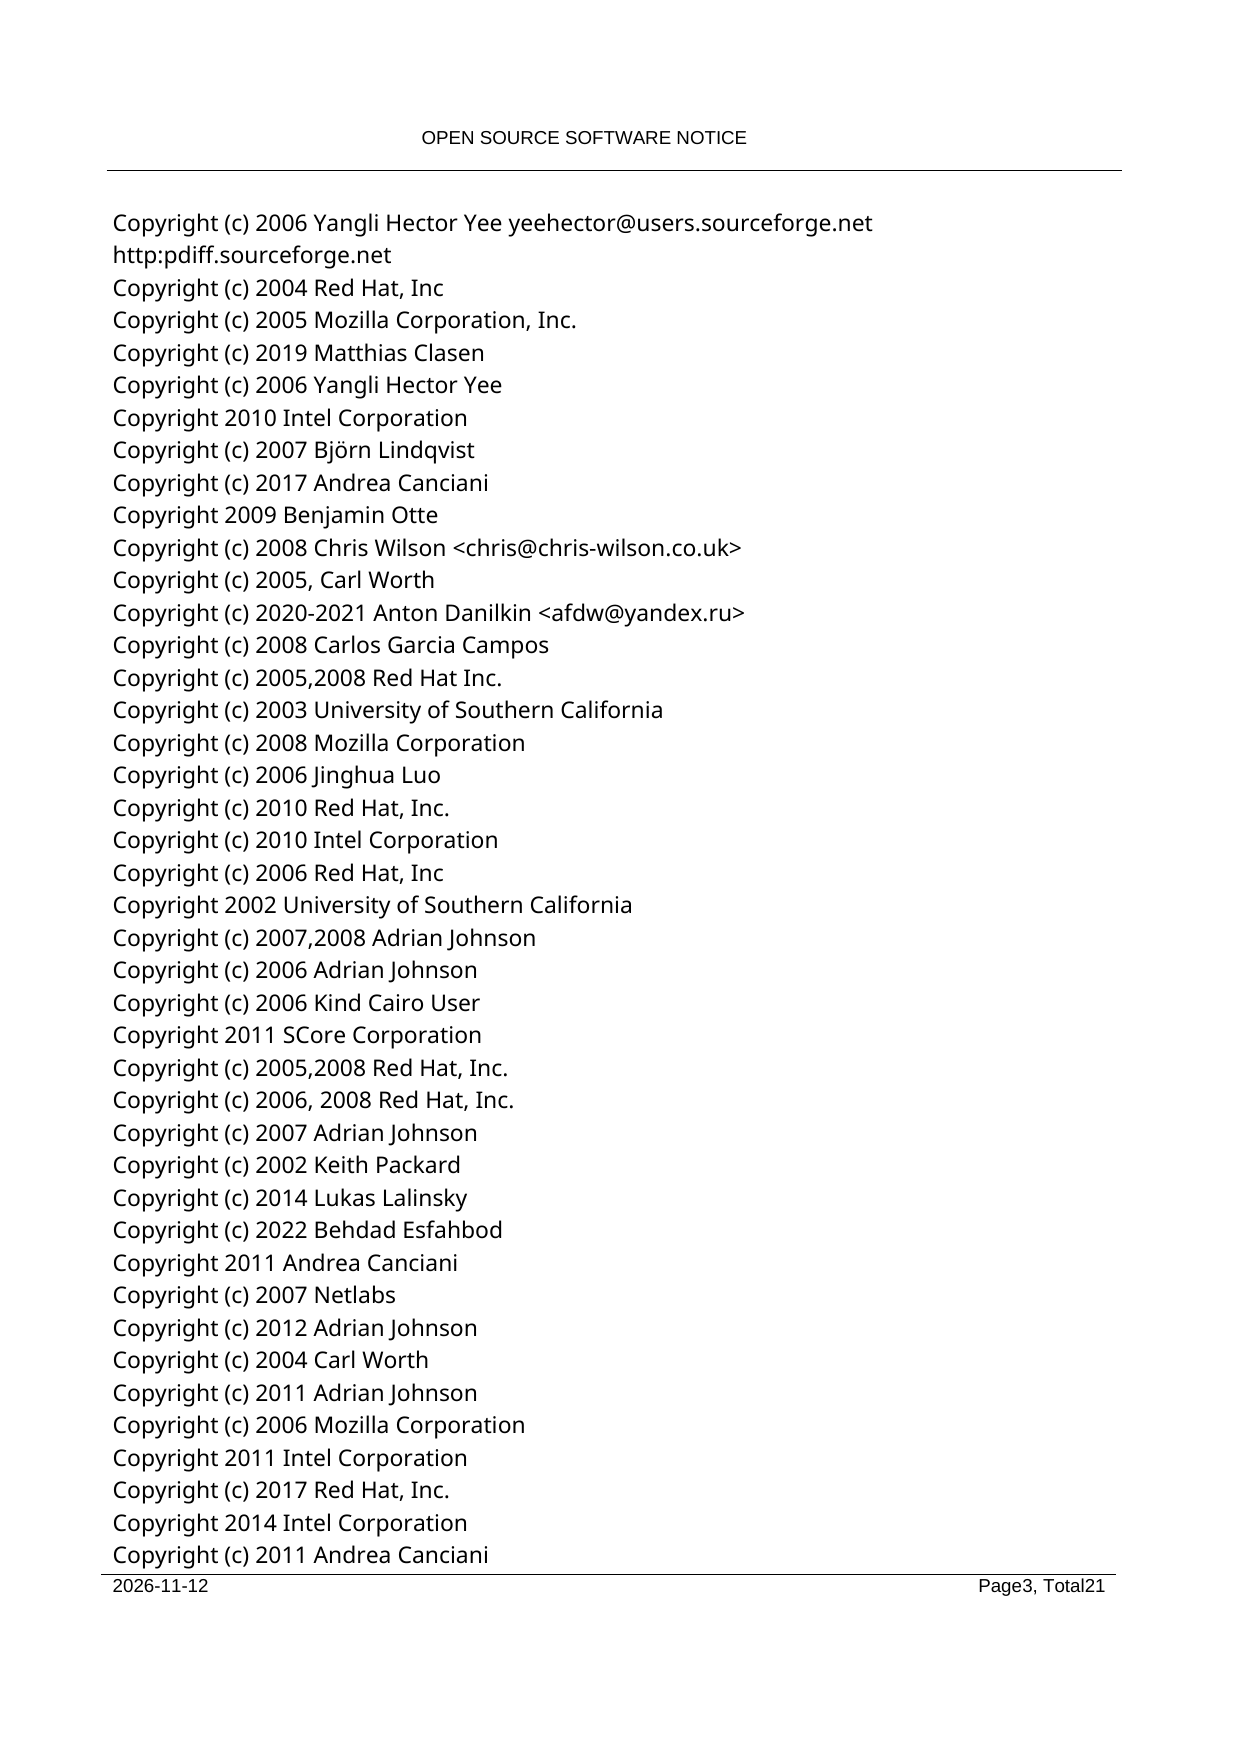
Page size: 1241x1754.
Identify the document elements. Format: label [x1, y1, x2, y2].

text [112, 206, 1128, 1571]
